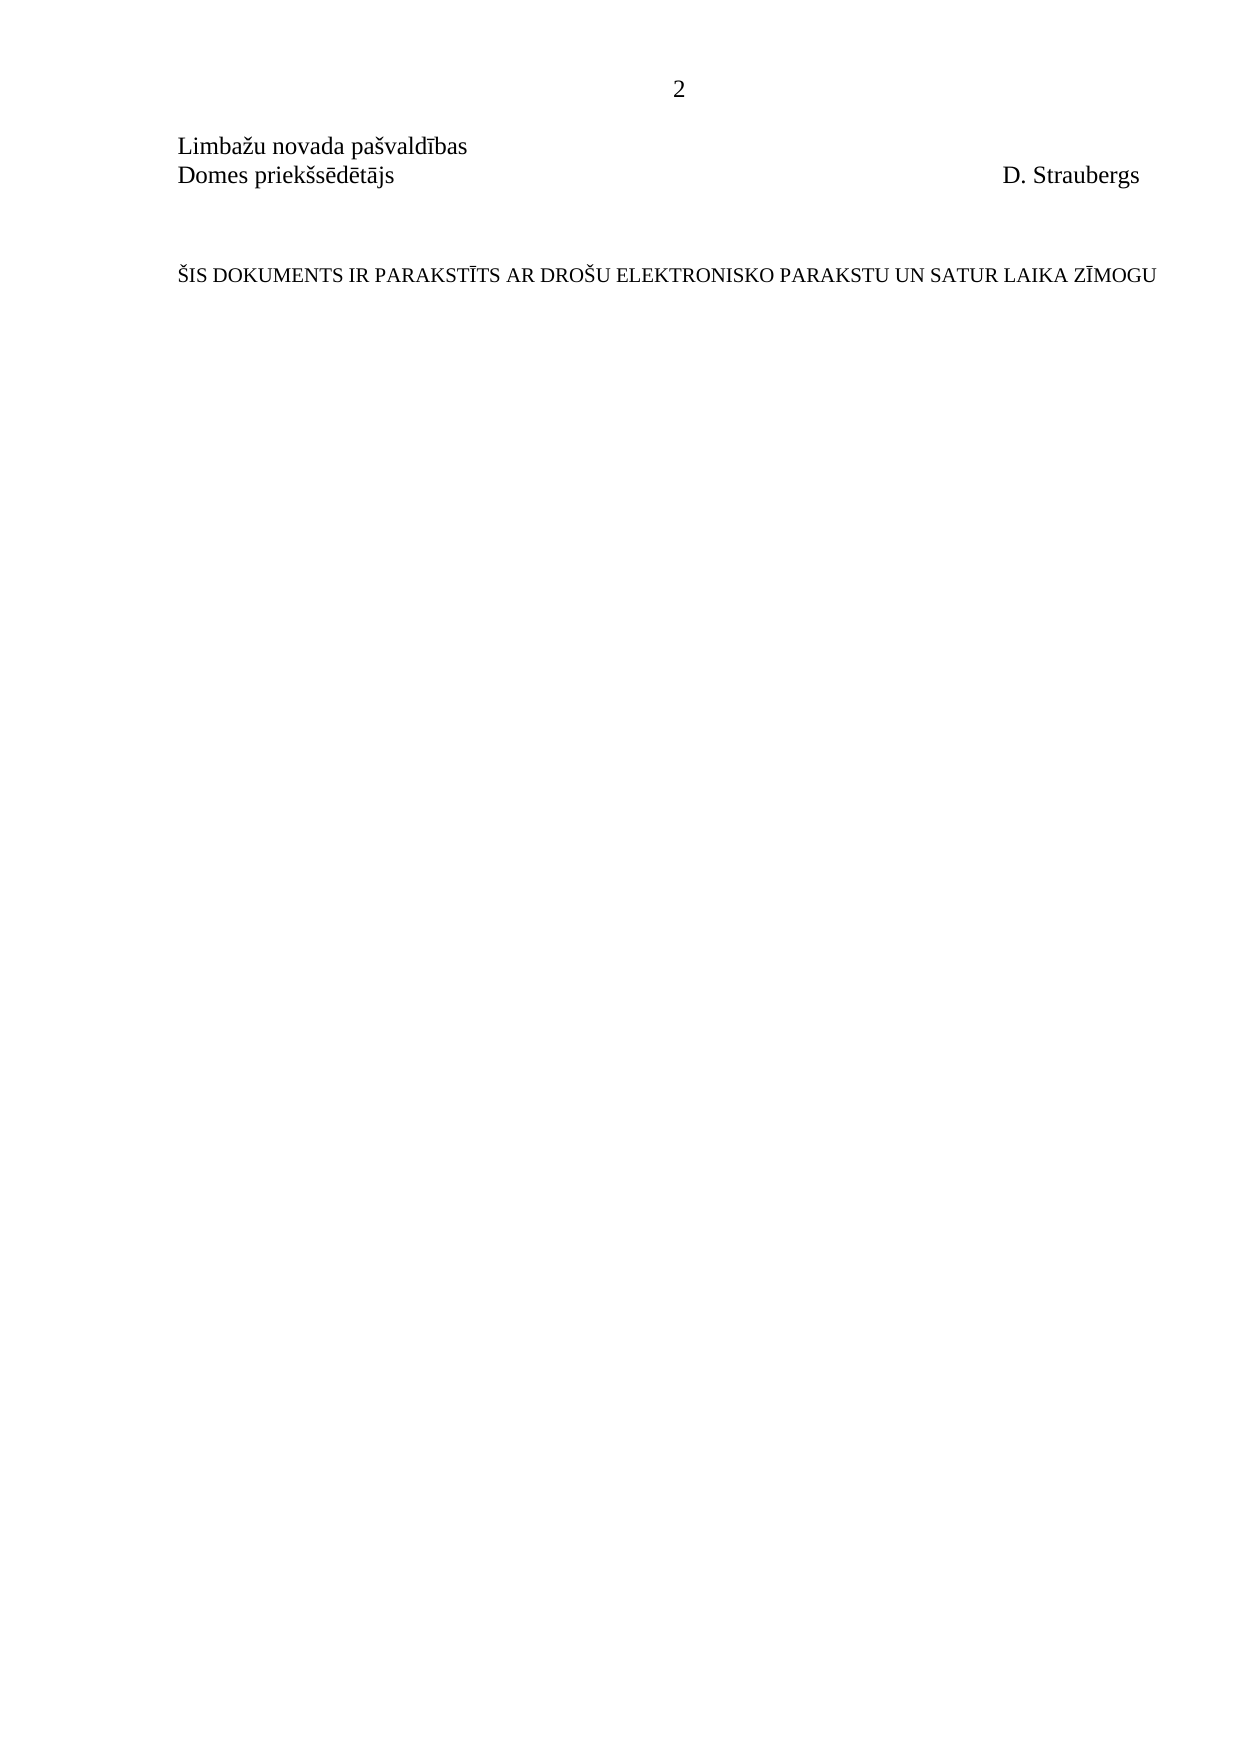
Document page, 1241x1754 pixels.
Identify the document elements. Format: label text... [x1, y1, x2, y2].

text Limbažu novada pašvaldības [177, 131, 1181, 160]
text Domes priekšsēdētājs D. Straubergs [177, 160, 1181, 189]
text ŠIS DOKUMENTS IR PARAKSTĪTS AR DROŠU ELEKTRONISKO PARAKSTU UN SATUR LAIKA ZĪMOGU [177, 263, 1181, 287]
